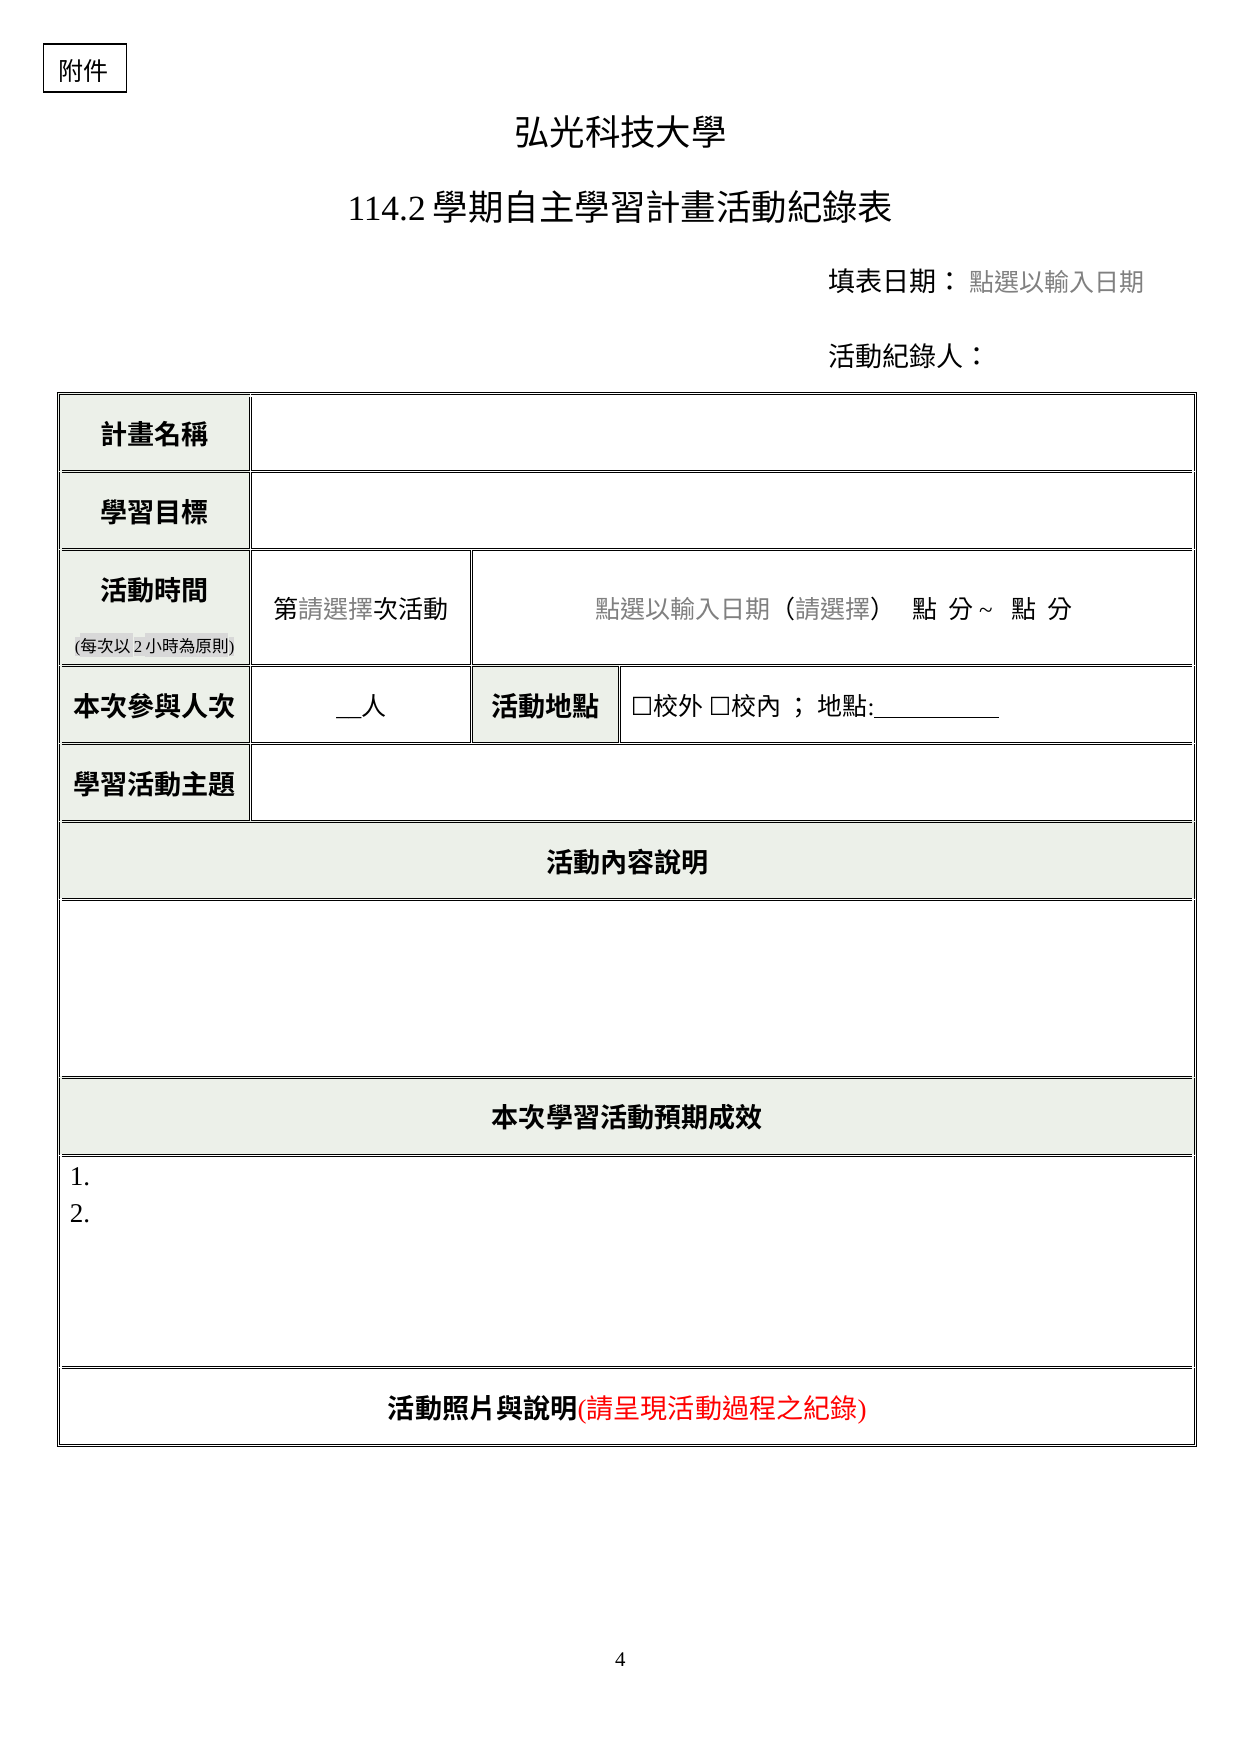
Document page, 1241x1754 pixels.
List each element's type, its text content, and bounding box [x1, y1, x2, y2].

text 弘光科技大學 [75, 92, 1165, 167]
table_cell 活動照片與說明(請呈現活動過程之紀錄) [60, 1366, 1194, 1444]
table_cell __人 [252, 667, 470, 742]
text 114.2學期自主學習計畫活動紀錄表 [75, 167, 1165, 242]
text 填表日期： [828, 242, 1165, 317]
table_cell 活動時間 (每次以2小時為原則) [58, 548, 250, 664]
table_cell 第次活動 [252, 551, 470, 664]
table_cell [250, 470, 1196, 548]
text 活動紀錄人： [828, 317, 1165, 392]
table_cell 活動地點 [473, 667, 618, 742]
table_cell 活動內容說明 [58, 820, 1196, 898]
table_cell 本次學習活動預期成效 [60, 1076, 1194, 1154]
table_cell 學習目標 [58, 470, 250, 548]
table_cell 學習活動主題 [58, 742, 250, 820]
table_cell （） 點 分 ~ 點 分 [472, 548, 1196, 664]
table_cell 校外 校內 ； 地點: [619, 664, 1196, 742]
table_cell [58, 898, 1196, 1076]
table_cell 本次參與人次 [58, 664, 250, 742]
table_cell [60, 1154, 1194, 1366]
table_header 計畫名稱 [60, 395, 250, 470]
table_header [250, 395, 1194, 470]
table_cell [250, 742, 1196, 820]
